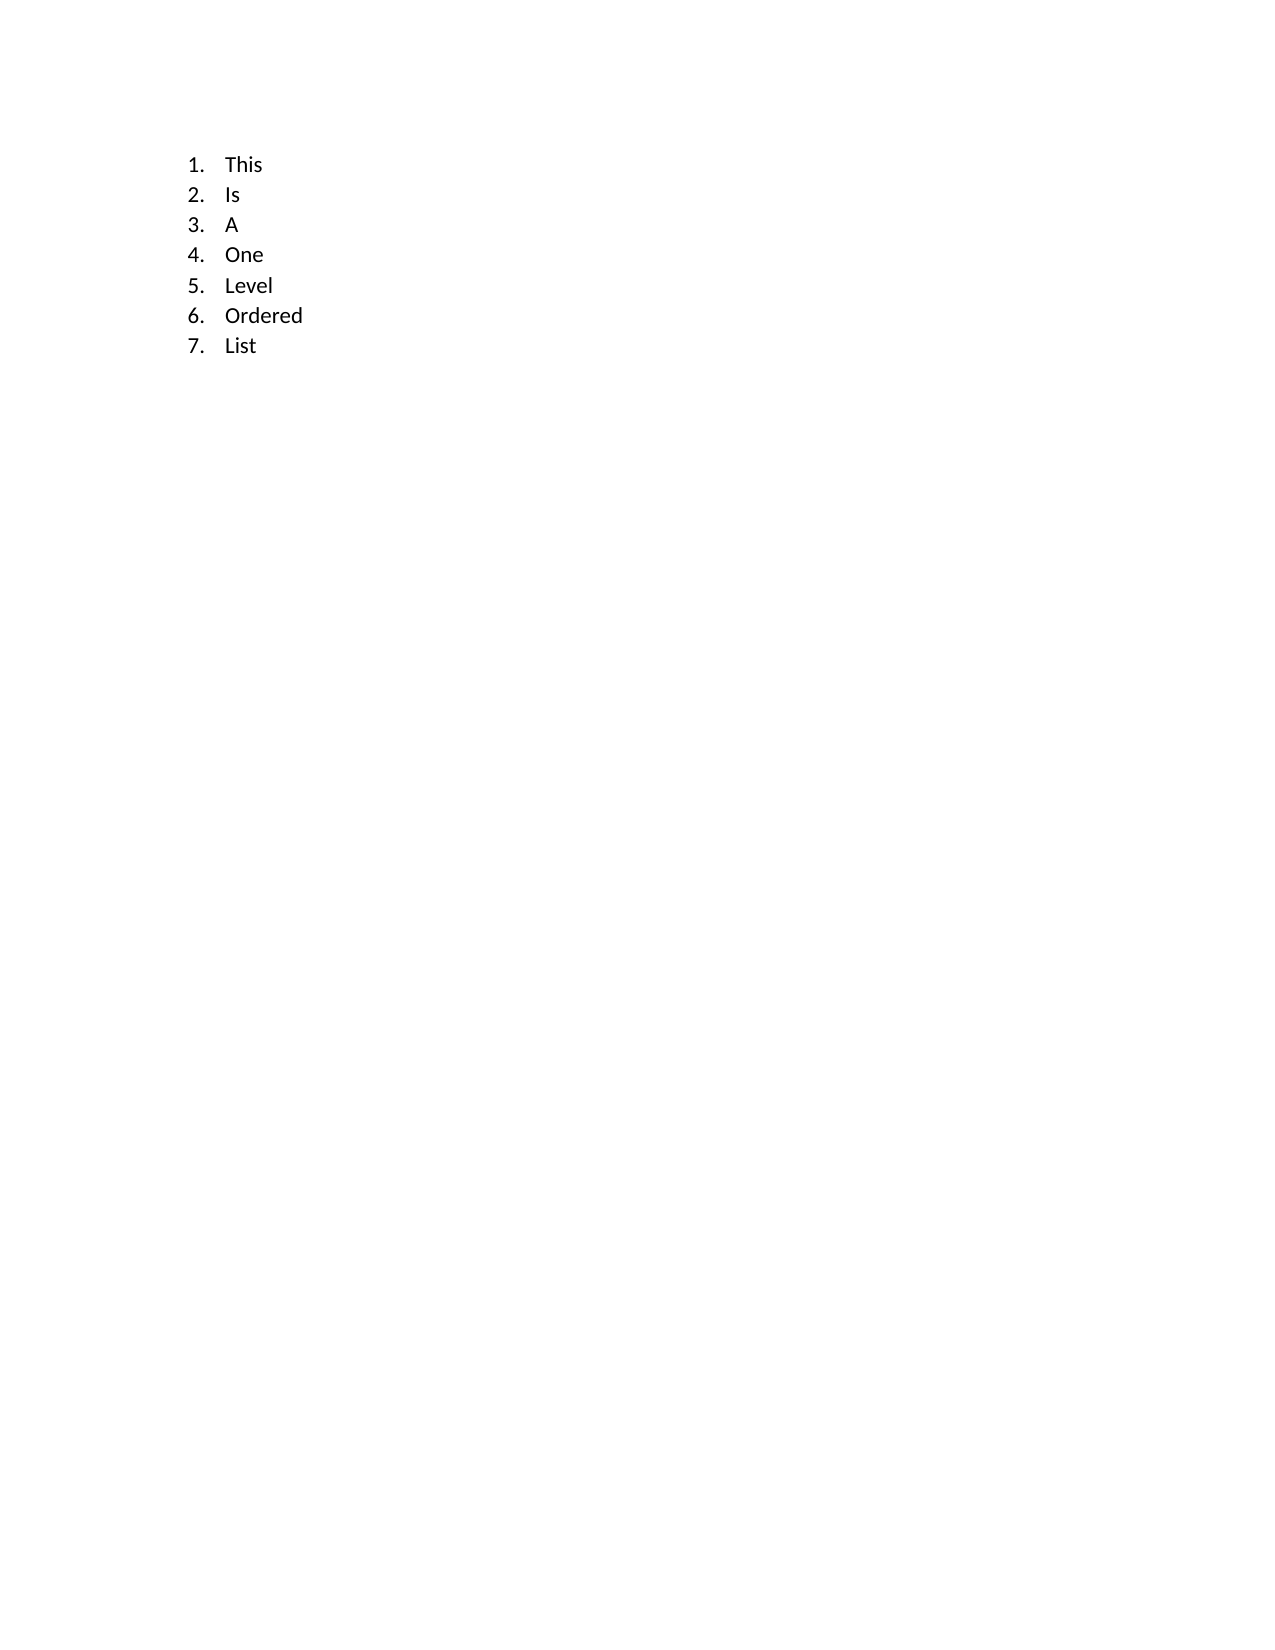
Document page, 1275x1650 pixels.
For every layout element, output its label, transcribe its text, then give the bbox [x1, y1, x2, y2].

list Level [187, 271, 1125, 299]
list List [187, 331, 1125, 359]
list A [187, 210, 1125, 238]
list One [187, 241, 1125, 269]
list Ordered [187, 301, 1125, 329]
list This [187, 150, 1125, 178]
list Is [187, 180, 1125, 208]
